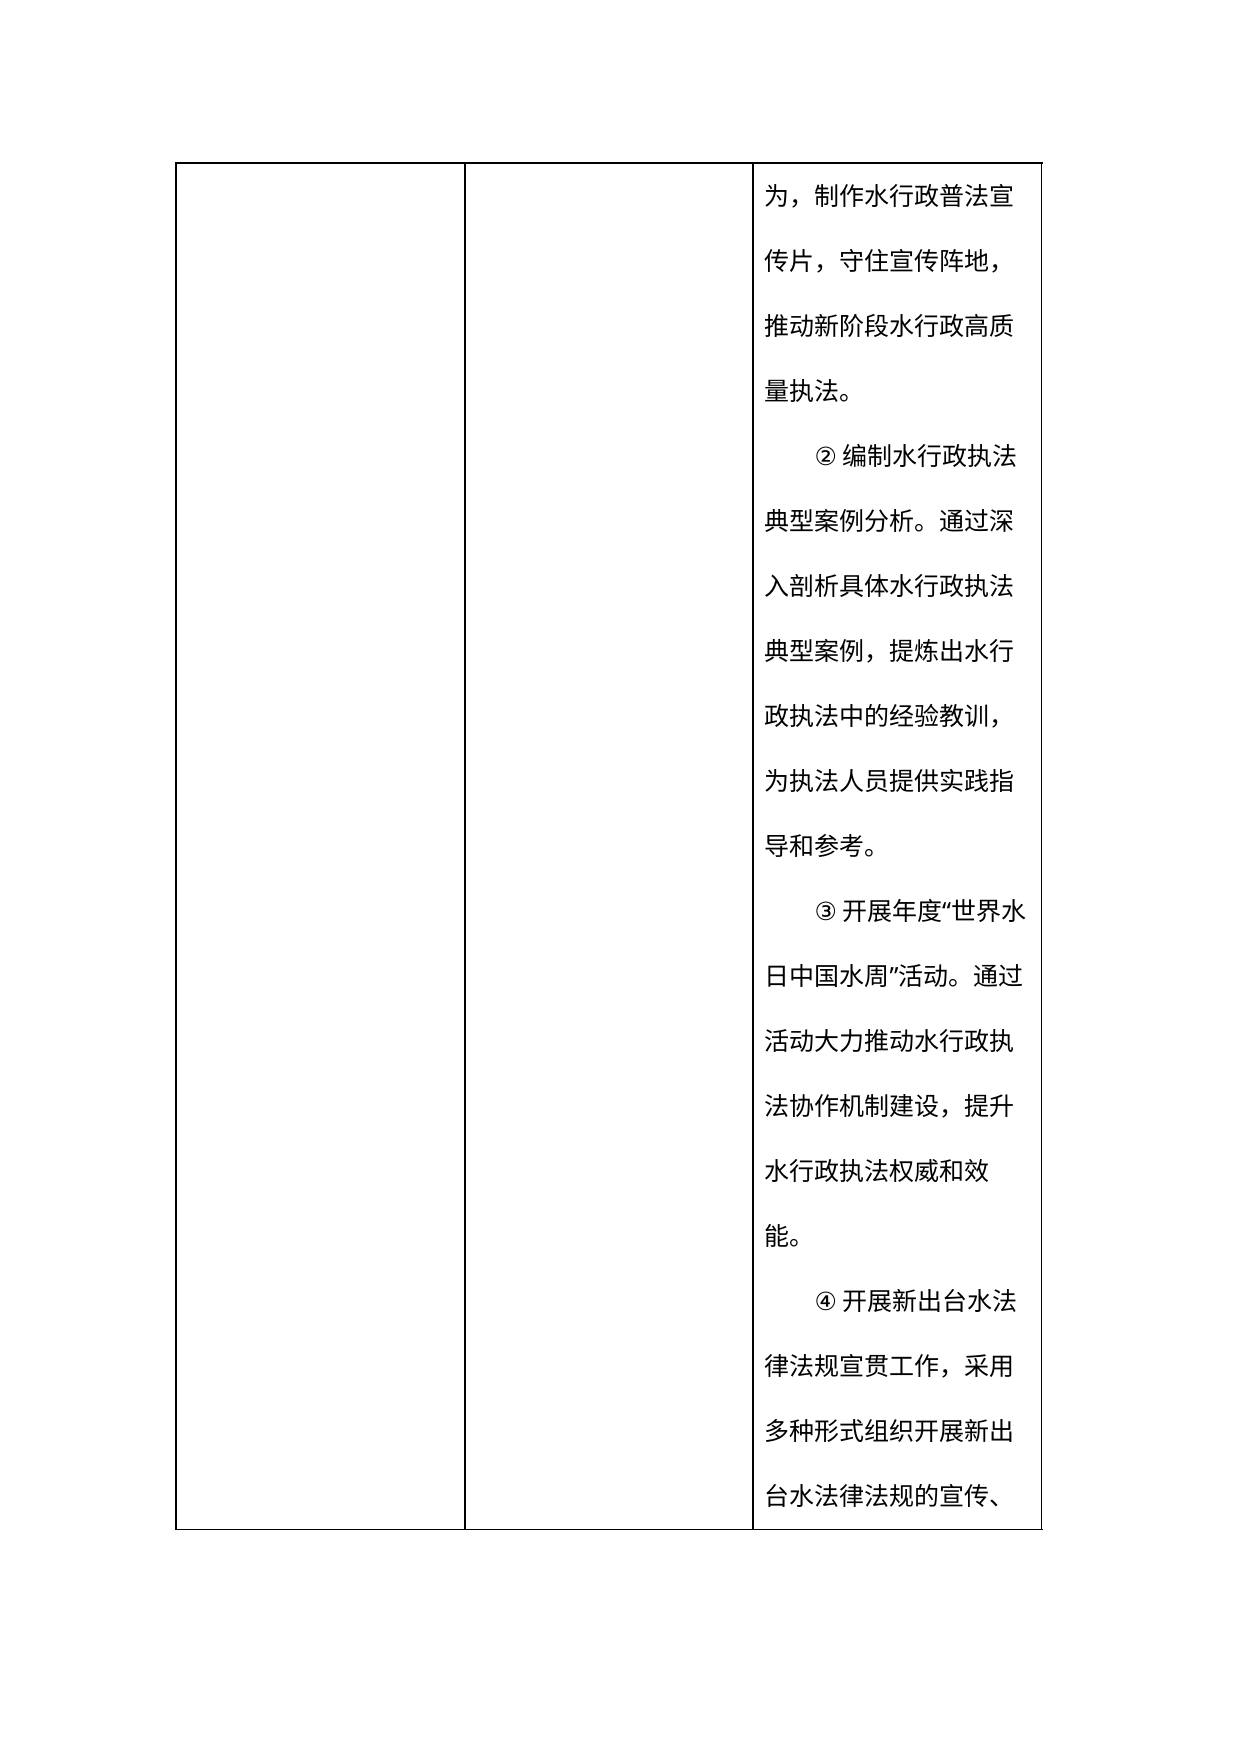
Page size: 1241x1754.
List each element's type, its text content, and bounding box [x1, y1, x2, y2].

table_cell [466, 164, 752, 1528]
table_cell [754, 164, 1041, 1528]
table_cell 1 [177, 164, 464, 1528]
